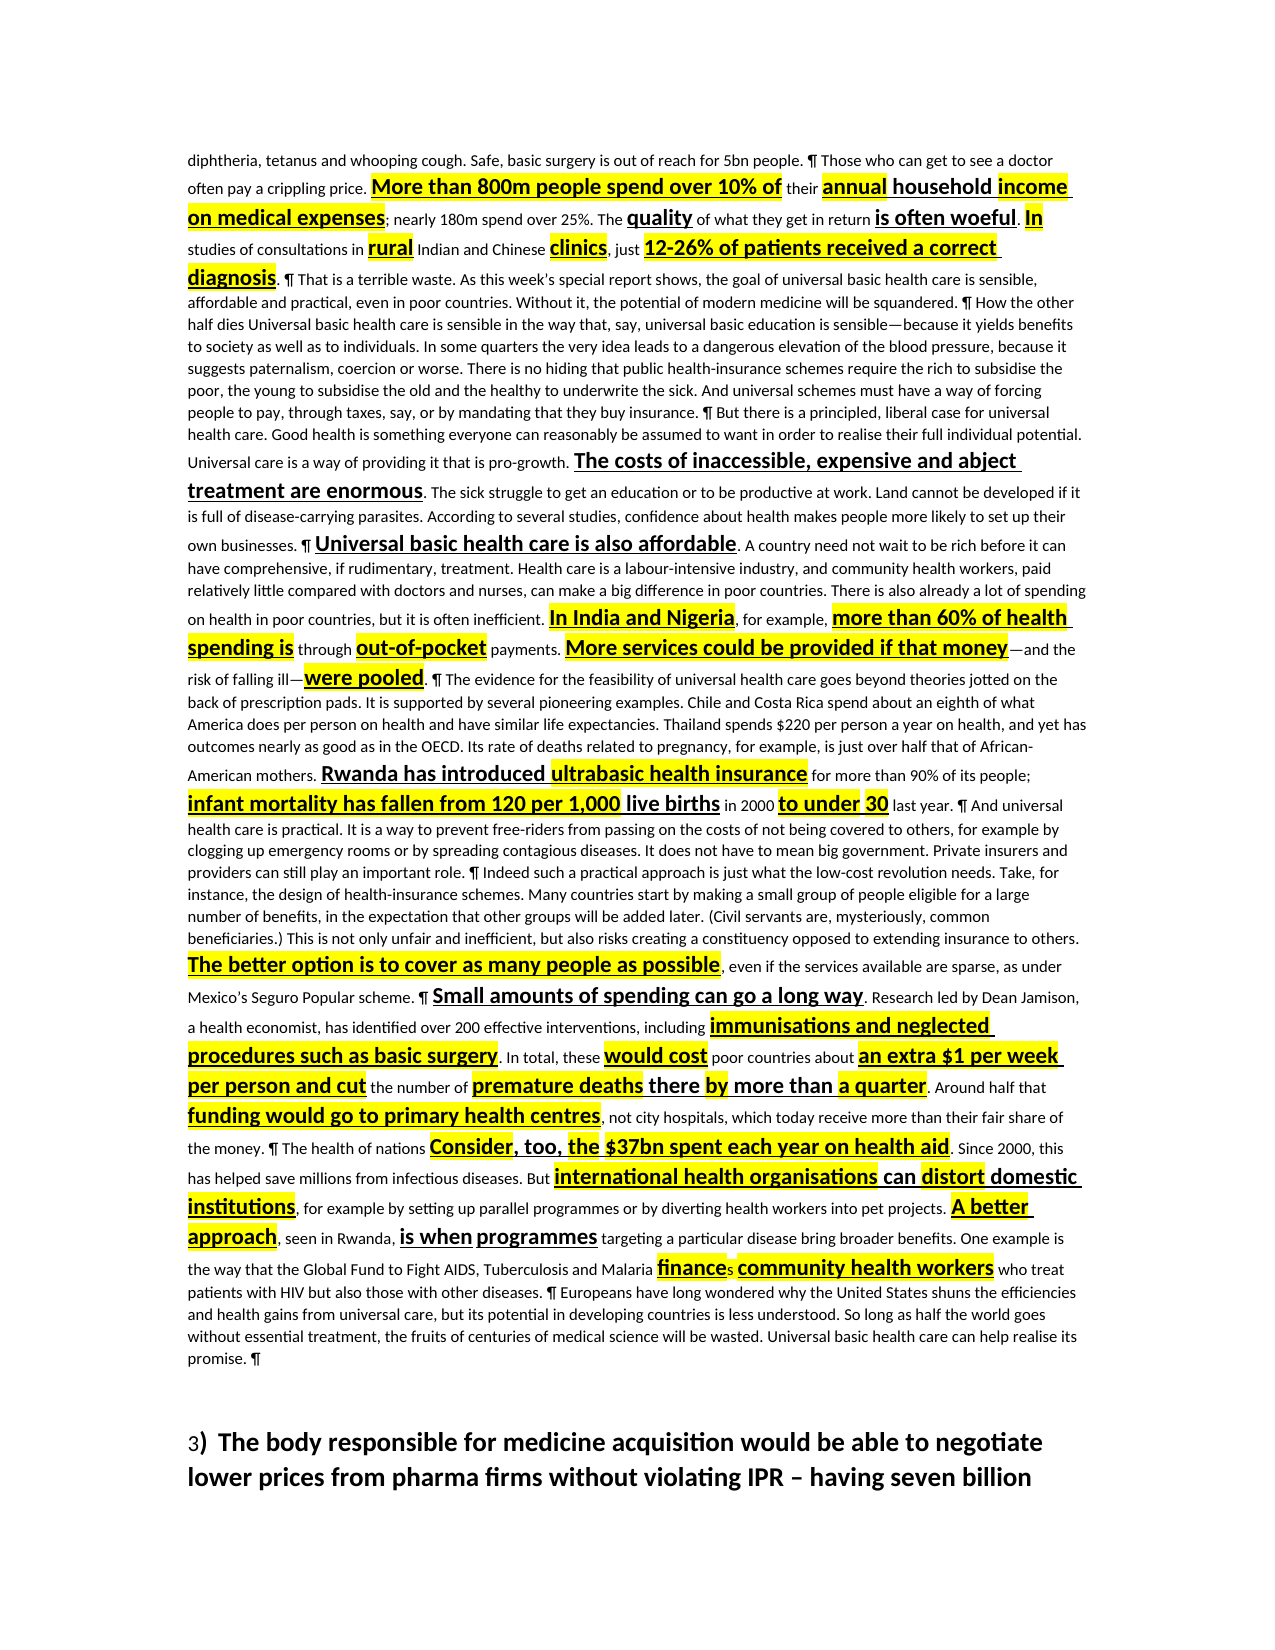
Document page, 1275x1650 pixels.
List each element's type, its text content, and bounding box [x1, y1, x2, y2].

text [187, 1425, 1087, 1494]
